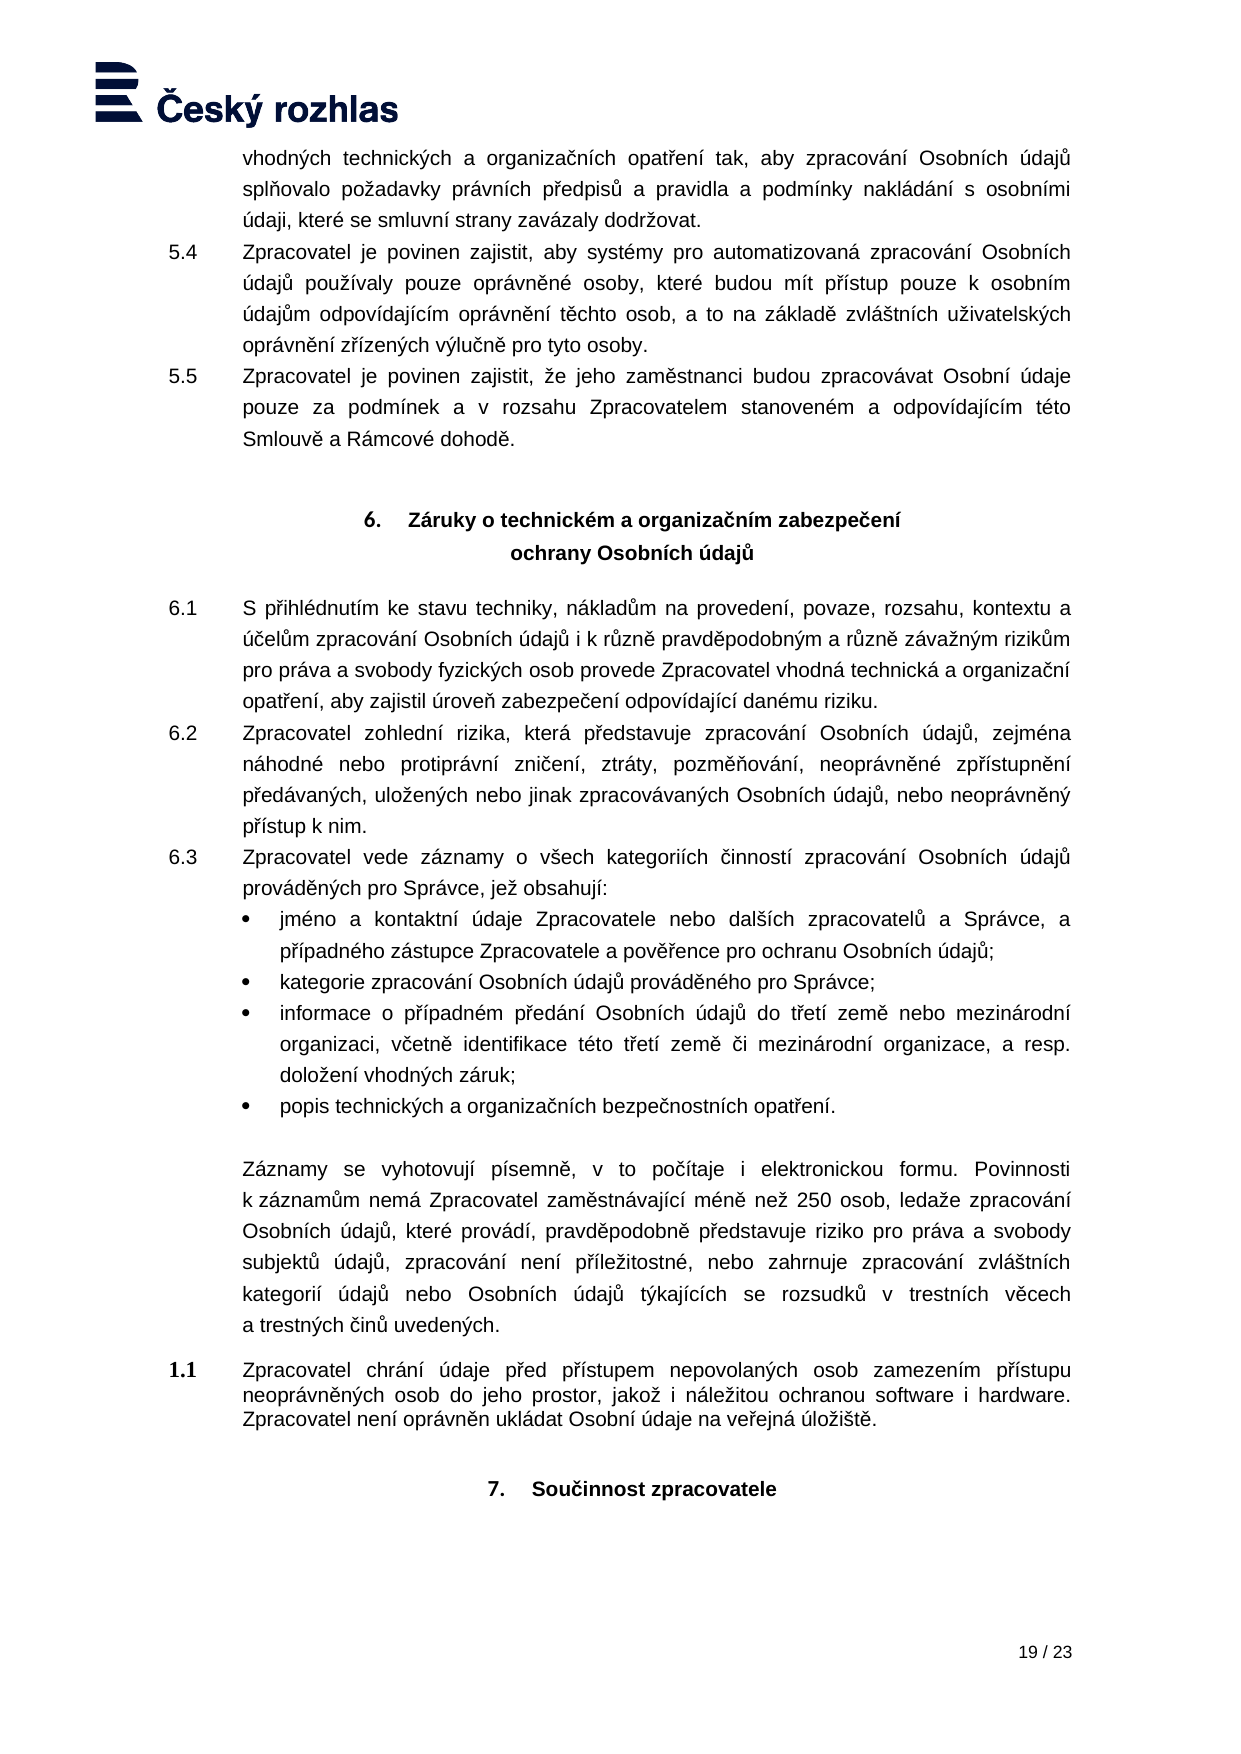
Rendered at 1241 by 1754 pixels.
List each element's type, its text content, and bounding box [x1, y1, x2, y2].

list Zpracovatel je povinen zajistit, aby systémy pro automatizovaná zpracování Osobních údajů používaly pouze oprávněné osoby, které budou mít přístup pouze k osobním údajům odpovídajícím oprávnění těchto osob, a to na základě zvláštních uživatelských oprávnění zřízených výlučně pro tyto osoby. [168, 239, 1072, 357]
list Zpracovatel je povinen zajistit, že jeho zaměstnanci budou zpracovávat Osobní údaje pouze za podmínek a v rozsahu Zpracovatelem stanoveném a odpovídajícím této Smlouvě a Rámcové dohodě. [168, 364, 1072, 450]
list Zpracovatel chrání údaje před přístupem nepovolaných osob zamezením přístupu neoprávněných osob do jeho prostor, jakož i náležitou ochranou software i hardware. Zpracovatel není oprávněn ukládat Osobní údaje na veřejná úložiště. [168, 1356, 1072, 1430]
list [168, 146, 1072, 232]
list kategorie zpracování Osobních údajů prováděného pro Správce; [242, 969, 1072, 994]
list Zpracovatel vede záznamy o všech kategoriích činností zpracování Osobních údajů prováděných pro Správce, jež obsahují: [168, 845, 1072, 900]
list Zpracovatel zohlední rizika, která představuje zpracování Osobních údajů, zejména náhodné nebo protiprávní zničení, ztráty, pozměňování, neoprávněné zpřístupnění předávaných, uložených nebo jinak zpracovávaných Osobních údajů, nebo neoprávněný přístup k nim. [168, 720, 1072, 838]
list jméno a kontaktní údaje Zpracovatele nebo dalších zpracovatelů a Správce, a případného zástupce Zpracovatele a pověřence pro ochranu Osobních údajů; [242, 907, 1072, 962]
list informace o případném předání Osobních údajů do třetí země nebo mezinárodní organizaci, včetně identifikace této třetí země či mezinárodní organizace, a resp. doložení vhodných záruk; [242, 1001, 1072, 1087]
picture [95, 62, 398, 128]
text Záznamy se vyhotovují písemně, v to počítaje i elektronickou formu. Povinnosti k záznamům nemá Zpracovatel zaměstnávající méně než 250 osob, ledaže zpracování Osobních údajů, které provádí, pravděpodobně představuje riziko pro práva a svobody subjektů údajů, zpracování není příležitostné, nebo zahrnuje zpracování zvláštních kategorií údajů nebo Osobních údajů týkajících se rozsudků v trestních věcech a trestných činů uvedených. [242, 1157, 1072, 1336]
list S přihlédnutím ke stavu techniky, nákladům na provedení, povaze, rozsahu, kontextu a účelům zpracování Osobních údajů i k různě pravděpodobným a různě závažným rizikům pro práva a svobody fyzických osob provede Zpracovatel vhodná technická a organizační opatření, aby zajistil úroveň zabezpečení odpovídající danému riziku. [168, 596, 1072, 713]
list Součinnost zpracovatele [346, 1474, 919, 1502]
list Záruky o technickém a organizačním zabezpečení ochrany Osobních údajů [346, 505, 919, 564]
list popis technických a organizačních bezpečnostních opatření. [242, 1094, 1072, 1118]
